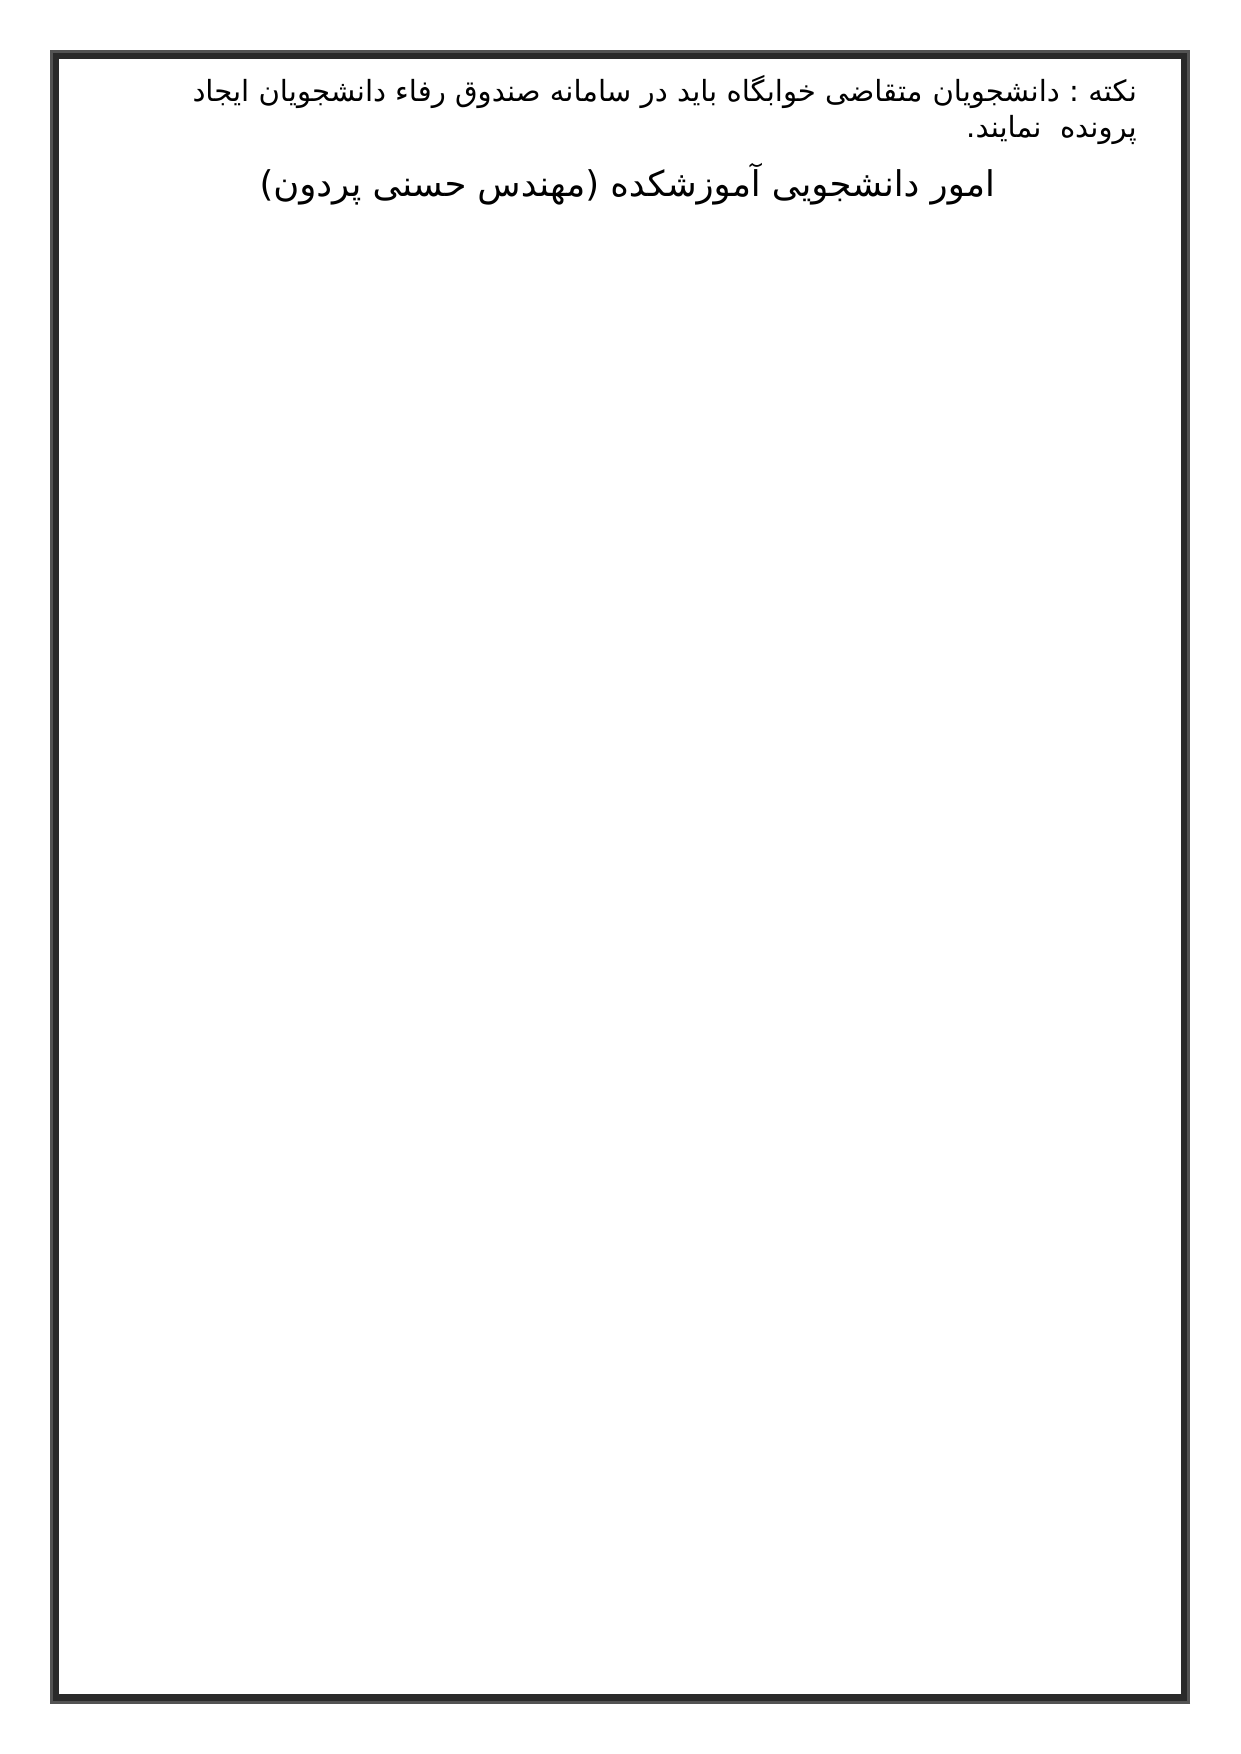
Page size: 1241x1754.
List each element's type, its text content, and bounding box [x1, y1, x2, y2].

text نکته : دانشجویان متقاضی خوابگاه باید در سامانه صندوق رفاء دانشجویان ایجاد پرونده نمایند. [118, 74, 1137, 144]
text امور دانشجویی آموزشکده (مهندس حسنی پردون) [118, 164, 1137, 205]
